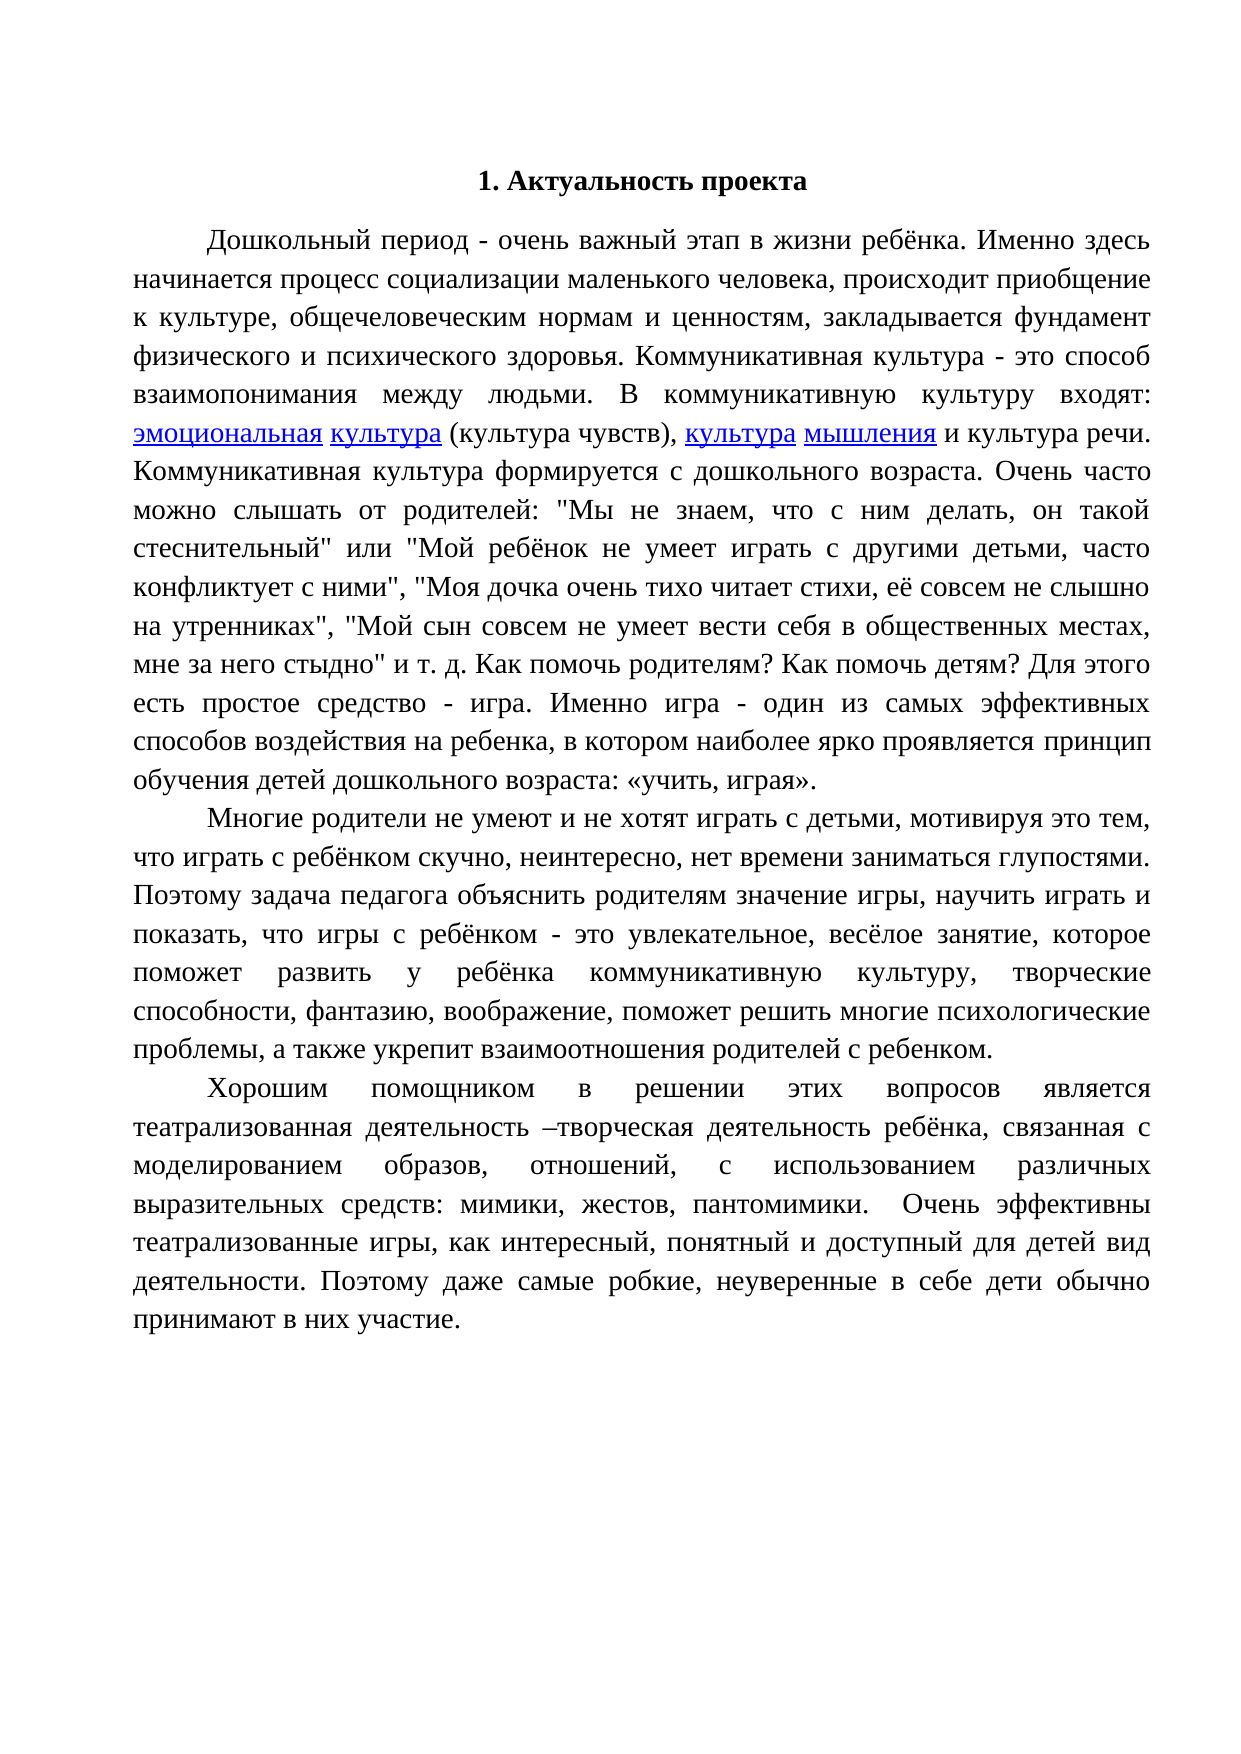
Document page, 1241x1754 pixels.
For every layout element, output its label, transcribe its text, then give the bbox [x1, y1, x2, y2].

text Хорошим помощником в решении этих вопросов является театрализованная деятельность –творческая деятельность ребёнка, связанная с моделированием образов, отношений, с использованием различных выразительных средств: мимики, жестов, пантомимики. Очень эффективны театрализованные игры, как интересный, понятный и доступный для детей вид деятельности. Поэтому даже самые робкие, неуверенные в себе дети обычно принимают в них участие. [133, 1070, 1152, 1335]
text Многие родители не умеют и не хотят играть с детьми, мотивируя это тем, что играть с ребёнком скучно, неинтересно, нет времени заниматься глупостями. Поэтому задача педагога объяснить родителям значение игры, научить играть и показать, что игры с ребёнком - это увлекательное, весёлое занятие, которое поможет развить у ребёнка коммуникативную культуру, творческие способности, фантазию, воображение, поможет решить многие психологические проблемы, а также укрепит взаимоотношения родителей с ребенком. [133, 800, 1152, 1065]
text 1. Актуальность проекта [133, 163, 1152, 196]
text Дошкольный период - очень важный этап в жизни ребёнка. Именно здесь начинается процесс социализации маленького человека, происходит приобщение к культуре, общечеловеческим нормам и ценностям, закладывается фундамент физического и психического здоровья. Коммуникативная культура - это способ взаимопонимания между людьми. В коммуникативную культуру входят: эмоциональная культура (культура чувств), культура мышления и культура речи. Коммуникативная культура формируется с дошкольного возраста. Очень часто можно слышать от родителей: "Мы не знаем, что с ним делать, он такой стеснительный" или "Мой ребёнок не умеет играть с другими детьми, часто конфликтует с ними", "Моя дочка очень тихо читает стихи, её совсем не слышно на утренниках", "Мой сын совсем не умеет вести себя в общественных местах, мне за него стыдно" и т. д. Как помочь родителям? Как помочь детям? Для этого есть простое средство - игра. Именно игра - один из самых эффективных способов воздействия на ребенка, в котором наиболее ярко проявляется принцип обучения детей дошкольного возраста: «учить, играя». [133, 222, 1152, 795]
